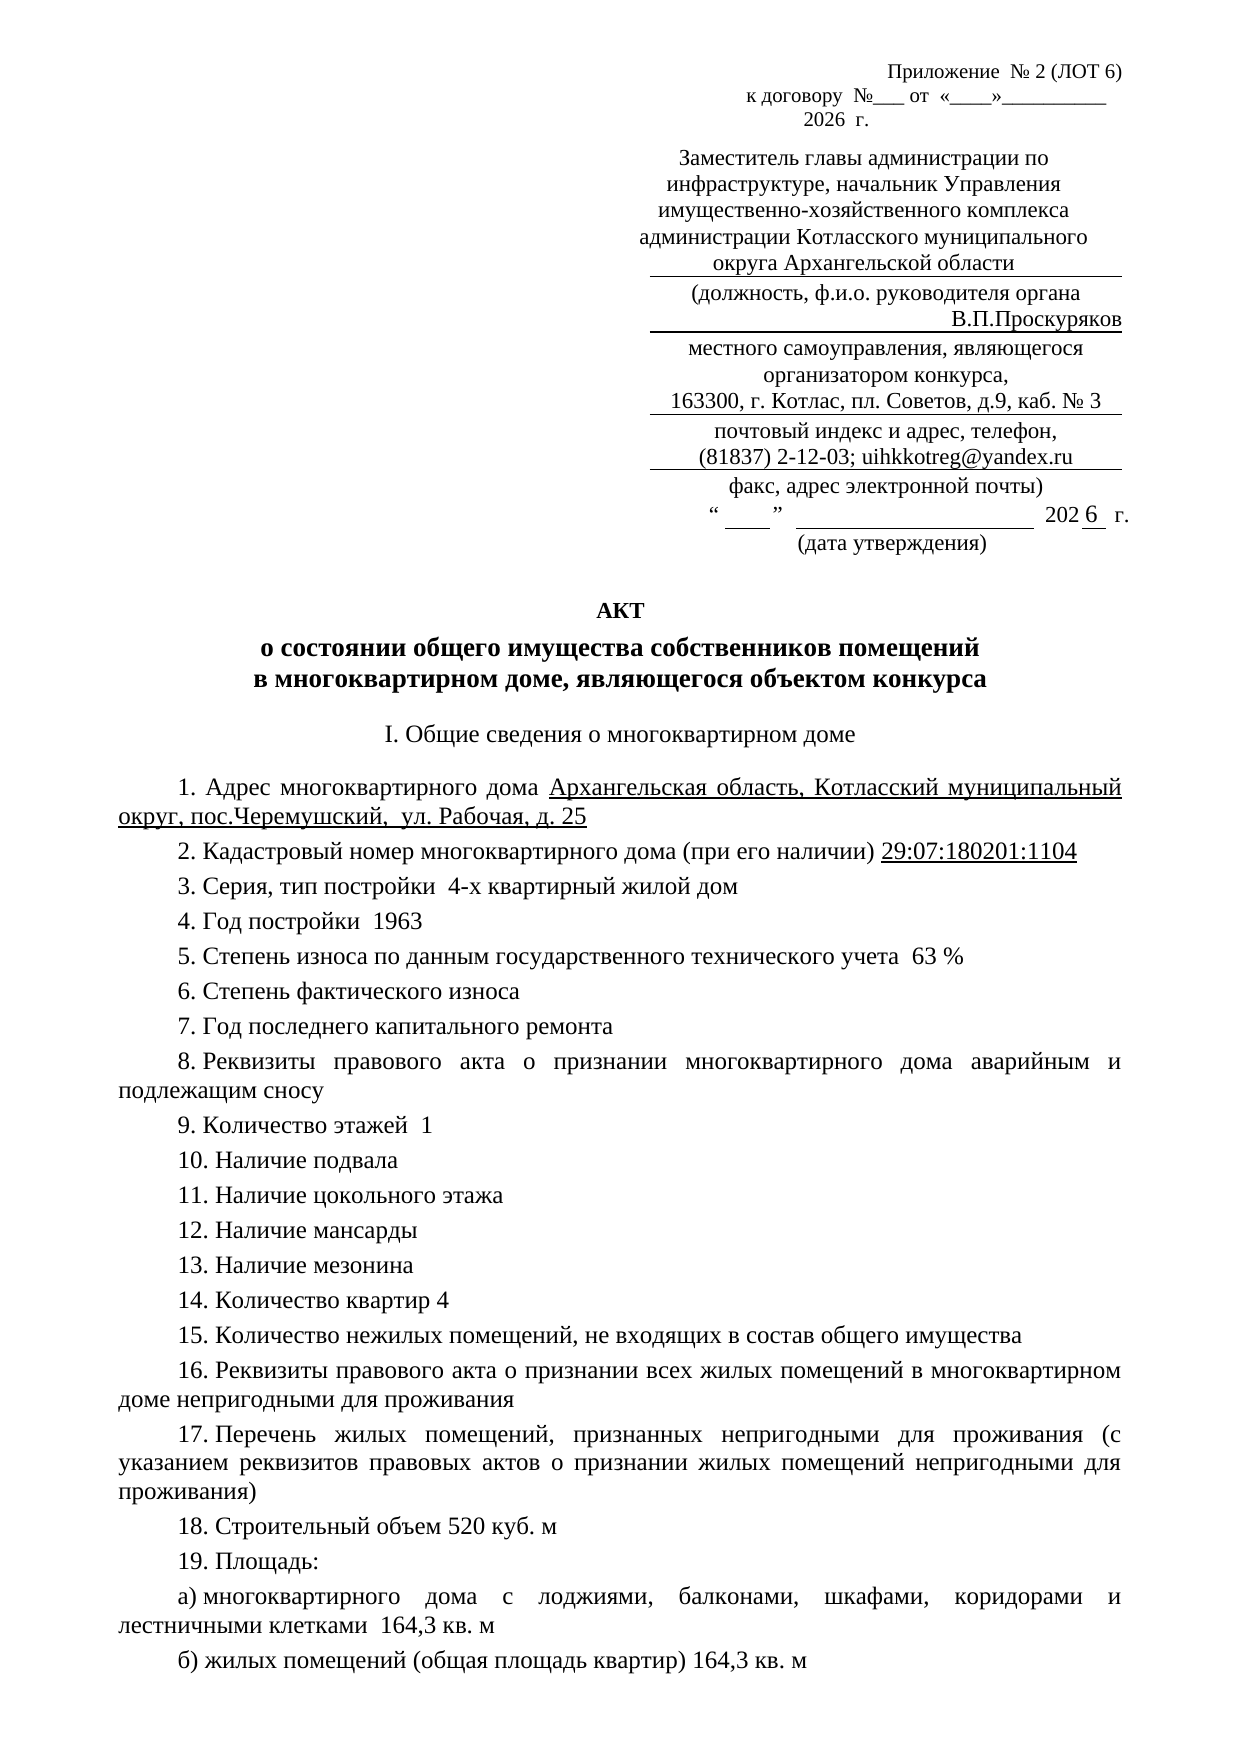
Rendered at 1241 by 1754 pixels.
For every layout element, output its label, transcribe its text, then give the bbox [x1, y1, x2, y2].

text почтовый индекс и адрес, телефон, [650, 415, 1122, 443]
text о состоянии общего имущества собственников помещений в многоквартирном доме, являющегося объектом конкурса [118, 631, 1122, 694]
text (81837) 2-12-03; uihkkotreg@yandex.ru [650, 443, 1122, 469]
text 14. Количество квартир 4 [118, 1285, 1122, 1314]
text 19. Площадь: [118, 1546, 1122, 1575]
text 3. Серия, тип постройки 4-х квартирный жилой дом [118, 871, 1122, 900]
text 13. Наличие мезонина [118, 1250, 1122, 1279]
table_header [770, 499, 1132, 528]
text 5. Степень износа по данным государственного технического учета 63 % [118, 941, 1122, 970]
text В.П.Проскуряков [650, 305, 1122, 331]
text факс, адрес электронной почты) [650, 470, 1122, 499]
text 17. Перечень жилых помещений, признанных непригодными для проживания (с указанием реквизитов правовых актов о признании жилых помещений непригодными для проживания) [118, 1419, 1122, 1505]
text 2. Кадастровый номер многоквартирного дома (при его наличии) 29:07:180201:1104 [118, 836, 1122, 865]
text 9. Количество этажей 1 [118, 1110, 1122, 1139]
text б) жилых помещений (общая площадь квартир) 164,3 кв. м [118, 1645, 1122, 1674]
text 18. Строительный объем 520 куб. м [118, 1511, 1122, 1540]
text 10. Наличие подвала [118, 1145, 1122, 1174]
text (дата утверждения) [797, 529, 1034, 555]
text 15. Количество нежилых помещений, не входящих в состав общего имущества [118, 1320, 1122, 1349]
text к договору №___ от «____»__________ 2026 г. [699, 83, 1122, 131]
text 11. Наличие цокольного этажа [118, 1180, 1122, 1209]
text 6. Степень фактического износа [118, 976, 1122, 1005]
text 4. Год постройки 1963 [118, 906, 1122, 935]
text АКТ [118, 597, 1122, 623]
text (должность, ф.и.о. руководителя органа [650, 277, 1122, 305]
text 16. Реквизиты правового акта о признании всех жилых помещений в многоквартирном доме непригодными для проживания [118, 1355, 1122, 1412]
text а) многоквартирного дома с лоджиями, балконами, шкафами, коридорами и лестничными клетками 164,3 кв. м [118, 1581, 1122, 1639]
text местного самоуправления, являющегося организатором конкурса, [650, 333, 1122, 387]
text 1. Адрес многоквартирного дома Архангельская область, Котласский муниципальный округ, пос.Черемушский, ул. Рабочая, д. 25 [118, 772, 1122, 830]
text Приложение № 2 (ЛОТ 6) [118, 59, 1122, 83]
text Заместитель главы администрации по инфраструктуре, начальник Управления имущественно-хозяйственного комплекса администрации Котласского муниципального округа Архангельской области [605, 144, 1122, 276]
text 7. Год последнего капитального ремонта [118, 1011, 1122, 1040]
text I. Общие сведения о многоквартирном доме [118, 719, 1122, 747]
text 12. Наличие мансарды [118, 1215, 1122, 1244]
text 163300, г. Котлас, пл. Советов, д.9, каб. № 3 [650, 387, 1122, 413]
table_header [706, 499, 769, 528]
text 8. Реквизиты правового акта о признании многоквартирного дома аварийным и подлежащим сносу [118, 1046, 1122, 1104]
